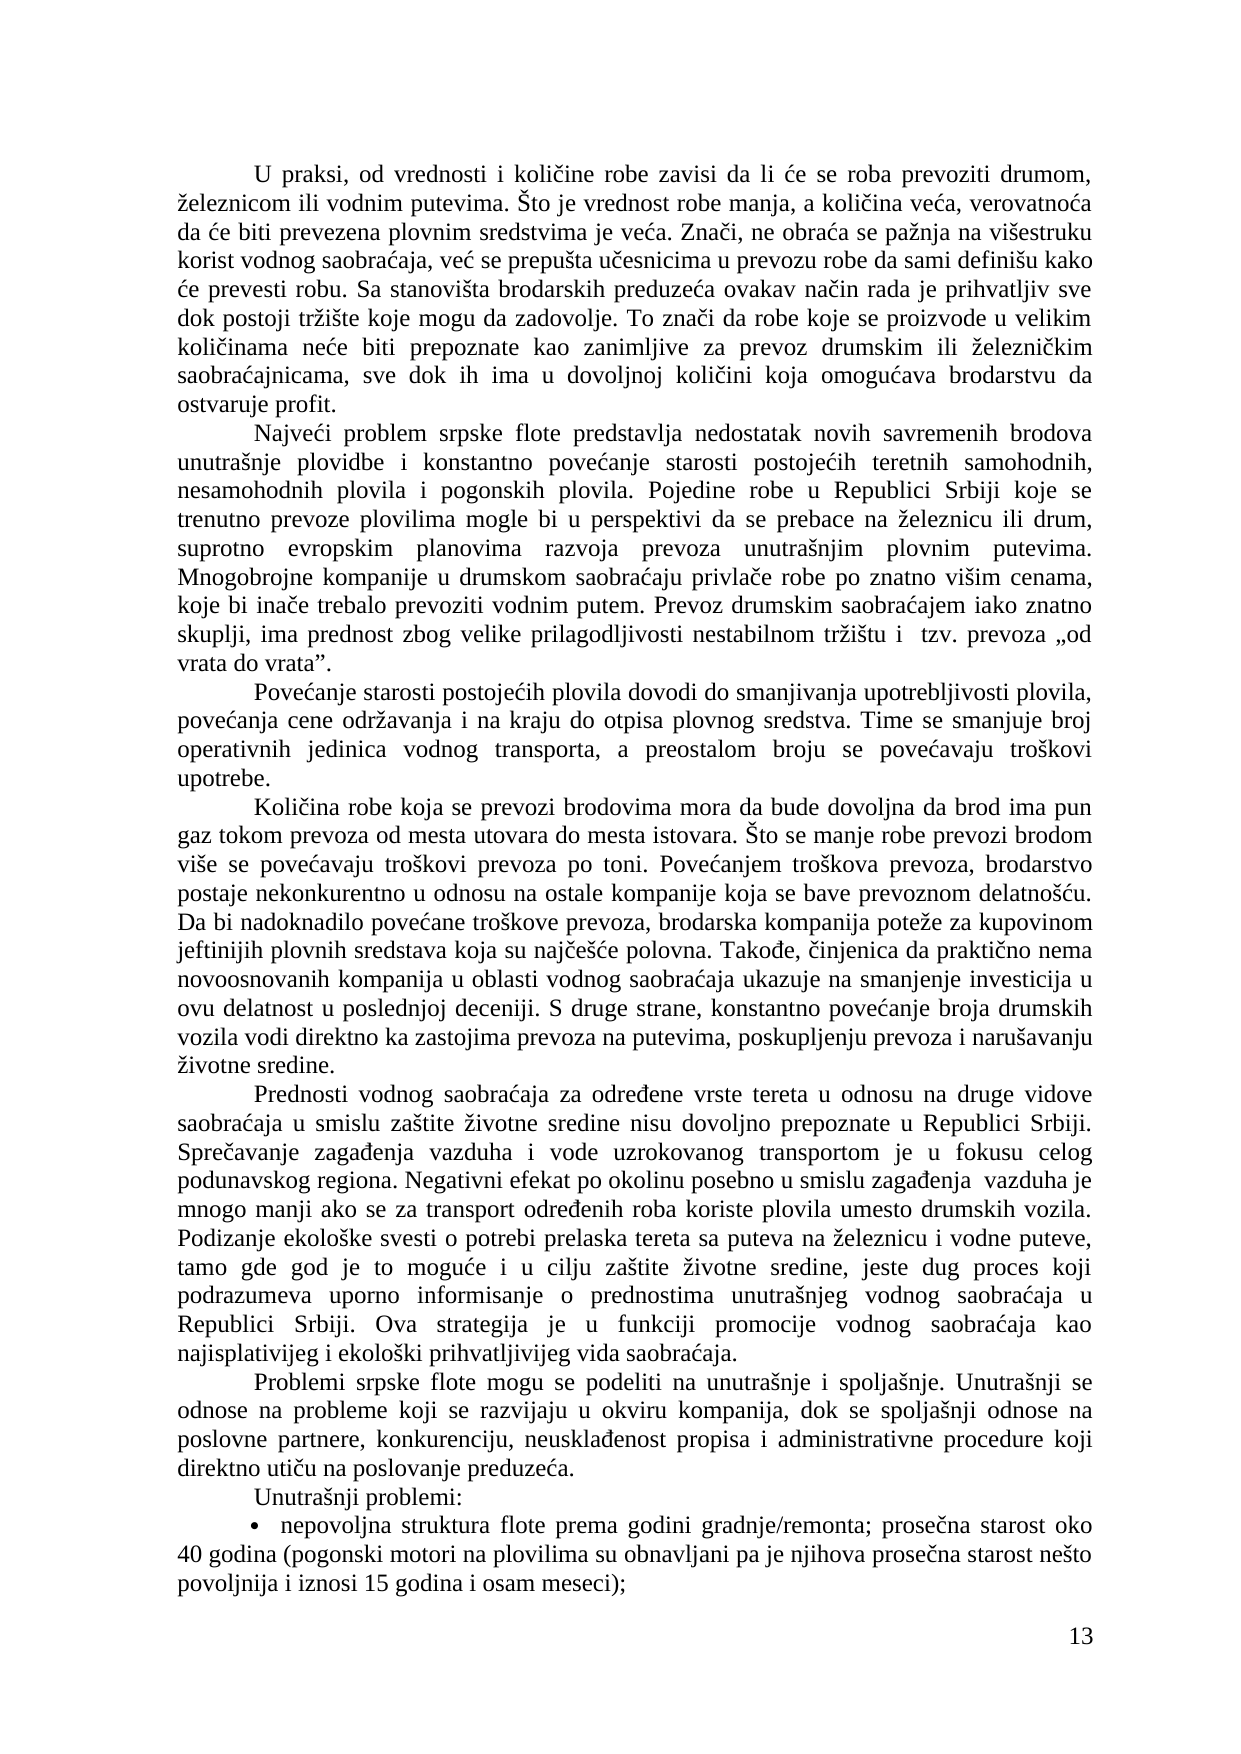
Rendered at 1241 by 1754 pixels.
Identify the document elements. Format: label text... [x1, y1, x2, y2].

text U praksi, od vrednosti i količine robe zavisi da li će se roba prevoziti drumom, železnicom ili vodnim putevima. Što je vrednost robe manja, a količina veća, verovatnoća da će biti prevezena plovnim sredstvima je veća. Znači, ne obraća se pažnja na višestruku korist vodnog saobraćaja, već se prepušta učesnicima u prevozu robe da sami definišu kako će prevesti robu. Sa stanovišta brodarskih preduzeća ovakav način rada je prihvatljiv sve dok postoji tržište koje mogu da zadovolje. To znači da robe koje se proizvode u velikim količinama neće biti prepoznate kao zanimljive za prevoz drumskim ili železničkim saobraćajnicama, sve dok ih ima u dovoljnoj količini koja omogućava brodarstvu da ostvaruje profit. [177, 159, 1093, 418]
text Prednosti vodnog saobraćaja za određene vrste tereta u odnosu na druge vidove saobraćaja u smislu zaštite životne sredine nisu dovoljno prepoznate u Republici Srbiji. Sprečavanje zagađenja vazduha i vode uzrokovanog transportom je u fokusu celog podunavskog regiona. Negativni efekat po okolinu posebno u smislu zagađenja vazduha je mnogo manji ako se za transport određenih roba koriste plovila umesto drumskih vozila. Podizanje ekološke svesti o potrebi prelaska tereta sa puteva na železnicu i vodne puteve, tamo gde god je to moguće i u cilju zaštite životne sredine, jeste dug proces koji podrazumeva uporno informisanje o prednostima unutrašnjeg vodnog saobraćaja u Republici Srbiji. Ova strategija je u funkciji promocije vodnog saobraćaja kao najisplativijeg i ekološki prihvatljivijeg vida saobraćaja. [177, 1079, 1093, 1367]
text Problemi srpske flote mogu se podeliti na unutrašnje i spoljašnje. Unutrašnji se odnose na probleme koji se razvijaju u okviru kompanija, dok se spoljašnji odnose na poslovne partnere, konkurenciju, neusklađenost propisa i administrativne procedure koji direktno utiču na poslovanje preduzeća. [177, 1367, 1093, 1482]
text Količina robe koja se prevozi brodovima mora da bude dovoljna da brod ima pun gaz tokom prevoza od mesta utovara do mesta istovara. Što se manje robe prevozi brodom više se povećavaju troškovi prevoza po toni. Povećanjem troškova prevoza, brodarstvo postaje nekonkurentno u odnosu na ostale kompanije koja se bave prevoznom delatnošću. Da bi nadoknadilo povećane troškove prevoza, brodarska kompanija poteže za kupovinom jeftinijih plovnih sredstava koja su najčešće polovna. Takođe, činjenica da praktično nema novoosnovanih kompanija u oblasti vodnog saobraćaja ukazuje na smanjenje investicija u ovu delatnost u poslednjoj deceniji. S druge strane, konstantno povećanje broja drumskih vozila vodi direktno ka zastojima prevoza na putevima, poskupljenju prevoza i narušavanju životne sredine. [177, 792, 1093, 1079]
text Najveći problem srpske flote predstavlja nedostatak novih savremenih brodova unutrašnje plovidbe i konstantno povećanje starosti postojećih teretnih samohodnih, nesamohodnih plovila i pogonskih plovila. Pojedine robe u Republici Srbiji koje se trenutno prevoze plovilima mogle bi u perspektivi da se prebace na železnicu ili drum, suprotno evropskim planovima razvoja prevoza unutrašnjim plovnim putevima. Mnogobrojne kompanije u drumskom saobraćaju privlače robe po znatno višim cenama, koje bi inače trebalo prevoziti vodnim putem. Prevoz drumskim saobraćajem iako znatno skuplji, ima prednost zbog velike prilagodljivosti nestabilnom tržištu i tzv. prevoza „od vrata do vrata”. [177, 418, 1093, 677]
list nepovoljna struktura flote prema godini gradnje/remonta; prosečna starost oko 40 godina (pogonski motori na plovilima su obnavljani pa je njihova prosečna starost nešto povoljnija i iznosi 15 godina i osam meseci); [177, 1511, 1093, 1597]
text Unutrašnji problemi: [177, 1482, 1093, 1511]
text Povećanje starosti postojećih plovila dovodi do smanjivanja upotrebljivosti plovila, povećanja cene održavanja i na kraju do otpisa plovnog sredstva. Time se smanjuje broj operativnih jedinica vodnog transporta, a preostalom broju se povećavaju troškovi upotrebe. [177, 677, 1093, 792]
